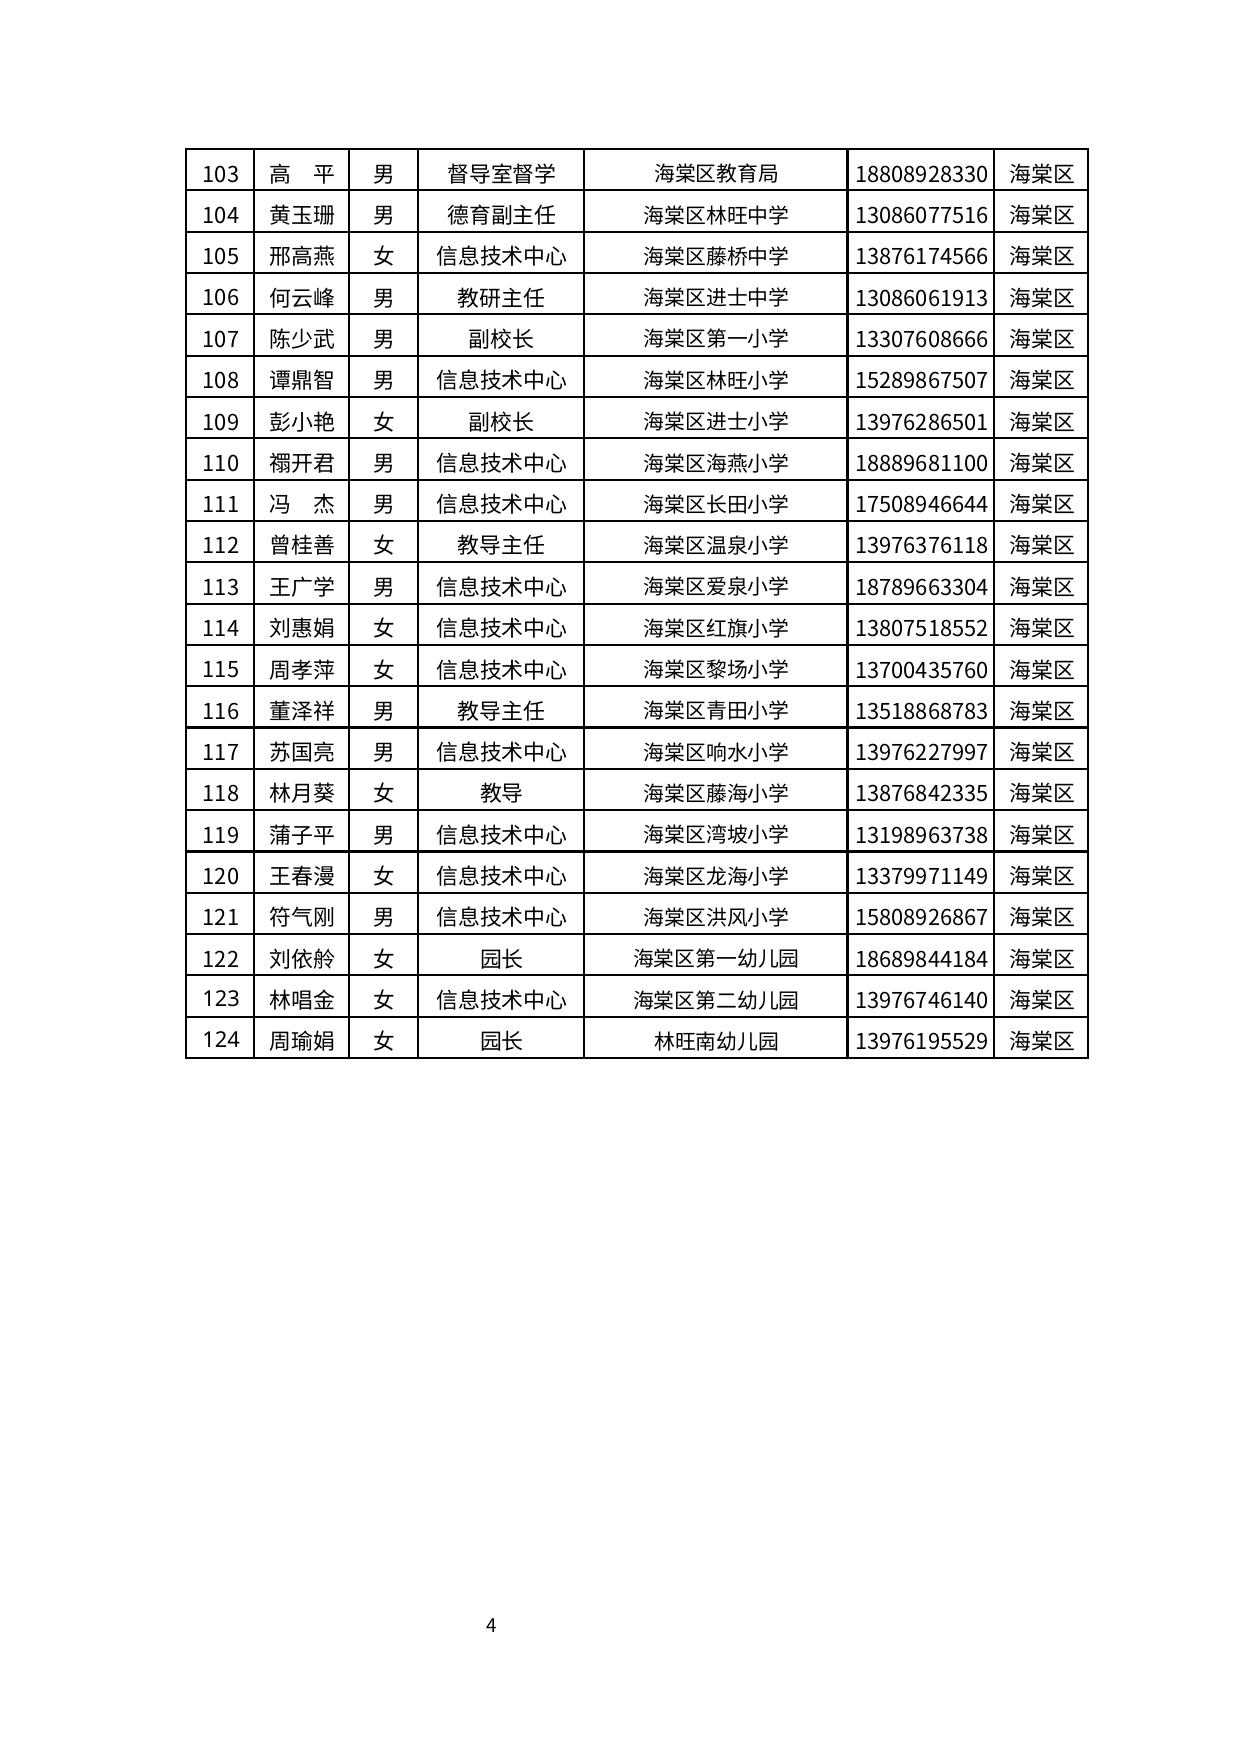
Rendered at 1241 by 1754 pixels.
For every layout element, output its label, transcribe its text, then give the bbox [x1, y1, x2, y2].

table_cell 107 [187, 315, 253, 354]
table_cell 海棠区 [995, 770, 1087, 809]
table_cell 13976376118 [849, 522, 993, 561]
table_cell 123 [187, 976, 253, 1016]
table_cell 海棠区 [995, 811, 1087, 850]
table_cell 男 [350, 150, 417, 189]
table_cell 男 [350, 357, 417, 396]
table_cell 海棠区 [995, 315, 1087, 354]
table_cell 13198963738 [849, 811, 993, 850]
table_cell 海棠区藤桥中学 [585, 233, 846, 272]
table_cell 121 [187, 894, 253, 933]
table_cell 海棠区藤海小学 [585, 770, 846, 809]
table_cell 周孝萍 [255, 646, 348, 685]
table_cell 信息技术中心 [419, 357, 583, 396]
table_cell 105 [187, 233, 253, 272]
table_cell 海棠区 [995, 563, 1087, 603]
table_cell 信息技术中心 [419, 853, 583, 892]
table_cell 18789663304 [849, 563, 993, 603]
table_cell 女 [350, 646, 417, 685]
table_cell 男 [350, 439, 417, 478]
table_cell 18689844184 [849, 935, 993, 974]
table_cell 海棠区进士小学 [585, 398, 846, 437]
table_cell 彭小艳 [255, 398, 348, 437]
table_cell 海棠区 [995, 150, 1087, 189]
table_cell 海棠区龙海小学 [585, 853, 846, 892]
table_cell 信息技术中心 [419, 811, 583, 850]
table_cell 教导 [419, 770, 583, 809]
table_cell 104 [187, 191, 253, 231]
table_cell 刘惠娟 [255, 605, 348, 644]
table_cell 信息技术中心 [419, 729, 583, 768]
table_cell 海棠区第一小学 [585, 315, 846, 354]
table_cell 信息技术中心 [419, 646, 583, 685]
table_cell 海棠区 [995, 976, 1087, 1016]
table_cell 114 [187, 605, 253, 644]
table_cell 海棠区 [995, 439, 1087, 478]
table_cell 海棠区红旗小学 [585, 605, 846, 644]
table_cell 13976195529 [849, 1018, 993, 1057]
table_cell 海棠区教育局 [585, 150, 846, 189]
table_cell 109 [187, 398, 253, 437]
table_cell 男 [350, 274, 417, 313]
table_cell 110 [187, 439, 253, 478]
table_cell 18889681100 [849, 439, 993, 478]
table_cell 124 [187, 1018, 253, 1057]
table_cell 海棠区 [995, 729, 1087, 768]
table_cell 黄玉珊 [255, 191, 348, 231]
table_cell 13976746140 [849, 976, 993, 1016]
table_cell 女 [350, 935, 417, 974]
table_cell 海棠区湾坡小学 [585, 811, 846, 850]
table_cell 园长 [419, 935, 583, 974]
table_cell 邢高燕 [255, 233, 348, 272]
table_cell 女 [350, 605, 417, 644]
table_cell 海棠区 [995, 274, 1087, 313]
table_cell 116 [187, 687, 253, 726]
table_cell 海棠区 [995, 605, 1087, 644]
table_cell 120 [187, 853, 253, 892]
table_cell 何云峰 [255, 274, 348, 313]
table_cell 海棠区 [995, 481, 1087, 520]
table_cell 13976227997 [849, 729, 993, 768]
table_cell 女 [350, 770, 417, 809]
table_cell 海棠区 [995, 853, 1087, 892]
table_cell 女 [350, 522, 417, 561]
table_cell 男 [350, 811, 417, 850]
table_cell 112 [187, 522, 253, 561]
table_cell 122 [187, 935, 253, 974]
table_cell 海棠区洪风小学 [585, 894, 846, 933]
table_cell 男 [350, 729, 417, 768]
table_cell 女 [350, 976, 417, 1016]
table_cell 海棠区青田小学 [585, 687, 846, 726]
table_cell 信息技术中心 [419, 894, 583, 933]
table_cell 男 [350, 191, 417, 231]
table_cell 13700435760 [849, 646, 993, 685]
table_cell 13876174566 [849, 233, 993, 272]
table_cell 海棠区第二幼儿园 [585, 976, 846, 1016]
table_cell 海棠区 [995, 687, 1087, 726]
table_cell 海棠区 [995, 522, 1087, 561]
table_cell 13086061913 [849, 274, 993, 313]
table_cell 督导室督学 [419, 150, 583, 189]
table_cell 男 [350, 315, 417, 354]
table_cell 女 [350, 398, 417, 437]
table_cell 106 [187, 274, 253, 313]
table_cell 海棠区 [995, 894, 1087, 933]
table_cell 女 [350, 1018, 417, 1057]
table_cell 林唱金 [255, 976, 348, 1016]
table_cell 女 [350, 853, 417, 892]
table_cell 13379971149 [849, 853, 993, 892]
table_cell 副校长 [419, 398, 583, 437]
table_cell 111 [187, 481, 253, 520]
table_cell 119 [187, 811, 253, 850]
table_cell 13307608666 [849, 315, 993, 354]
table_cell 信息技术中心 [419, 481, 583, 520]
table_cell 冯 杰 [255, 481, 348, 520]
table_cell 曾桂善 [255, 522, 348, 561]
table_cell 符气刚 [255, 894, 348, 933]
table_cell 15289867507 [849, 357, 993, 396]
table_cell 海棠区 [995, 357, 1087, 396]
table_cell 苏国亮 [255, 729, 348, 768]
table_cell 17508946644 [849, 481, 993, 520]
table_cell 林月葵 [255, 770, 348, 809]
table_cell 海棠区 [995, 398, 1087, 437]
table_cell 13976286501 [849, 398, 993, 437]
table_cell 海棠区 [995, 1018, 1087, 1057]
table_cell 13876842335 [849, 770, 993, 809]
table_cell 教研主任 [419, 274, 583, 313]
table_cell 海棠区长田小学 [585, 481, 846, 520]
table_cell 林旺南幼儿园 [585, 1018, 846, 1057]
table_cell 海棠区林旺中学 [585, 191, 846, 231]
table_cell 115 [187, 646, 253, 685]
table_cell 103 [187, 150, 253, 189]
table_cell 信息技术中心 [419, 563, 583, 603]
table_cell 海棠区海燕小学 [585, 439, 846, 478]
table_cell 刘依舲 [255, 935, 348, 974]
table_cell 蒲子平 [255, 811, 348, 850]
table_cell 副校长 [419, 315, 583, 354]
table_cell 教导主任 [419, 687, 583, 726]
table_cell 女 [350, 233, 417, 272]
table_cell 高 平 [255, 150, 348, 189]
table_cell 信息技术中心 [419, 439, 583, 478]
table_cell 男 [350, 563, 417, 603]
table_cell 信息技术中心 [419, 233, 583, 272]
table_cell 15808926867 [849, 894, 993, 933]
table_cell 13807518552 [849, 605, 993, 644]
table_cell 海棠区 [995, 646, 1087, 685]
table_cell 海棠区温泉小学 [585, 522, 846, 561]
table_cell 周瑜娟 [255, 1018, 348, 1057]
table_cell 陈少武 [255, 315, 348, 354]
table_cell 海棠区爱泉小学 [585, 563, 846, 603]
table_cell 海棠区林旺小学 [585, 357, 846, 396]
table_cell 海棠区进士中学 [585, 274, 846, 313]
table_cell 王广学 [255, 563, 348, 603]
table_cell 信息技术中心 [419, 605, 583, 644]
table_cell 男 [350, 687, 417, 726]
table_cell 园长 [419, 1018, 583, 1057]
table_cell 海棠区响水小学 [585, 729, 846, 768]
table_cell 108 [187, 357, 253, 396]
table_cell 113 [187, 563, 253, 603]
table_cell 海棠区黎场小学 [585, 646, 846, 685]
table_cell 海棠区 [995, 233, 1087, 272]
table_cell 董泽祥 [255, 687, 348, 726]
table_cell 德育副主任 [419, 191, 583, 231]
table_cell 118 [187, 770, 253, 809]
table_cell 18808928330 [849, 150, 993, 189]
table_cell 信息技术中心 [419, 976, 583, 1016]
table_cell 海棠区 [995, 935, 1087, 974]
table_cell 谭鼎智 [255, 357, 348, 396]
table_cell 117 [187, 729, 253, 768]
table_cell 教导主任 [419, 522, 583, 561]
table_cell 王春漫 [255, 853, 348, 892]
table_cell 禤开君 [255, 439, 348, 478]
table_cell 男 [350, 481, 417, 520]
table_cell 海棠区第一幼儿园 [585, 935, 846, 974]
table_cell 海棠区 [995, 191, 1087, 231]
table_cell 13518868783 [849, 687, 993, 726]
table_cell 13086077516 [849, 191, 993, 231]
table_cell 男 [350, 894, 417, 933]
